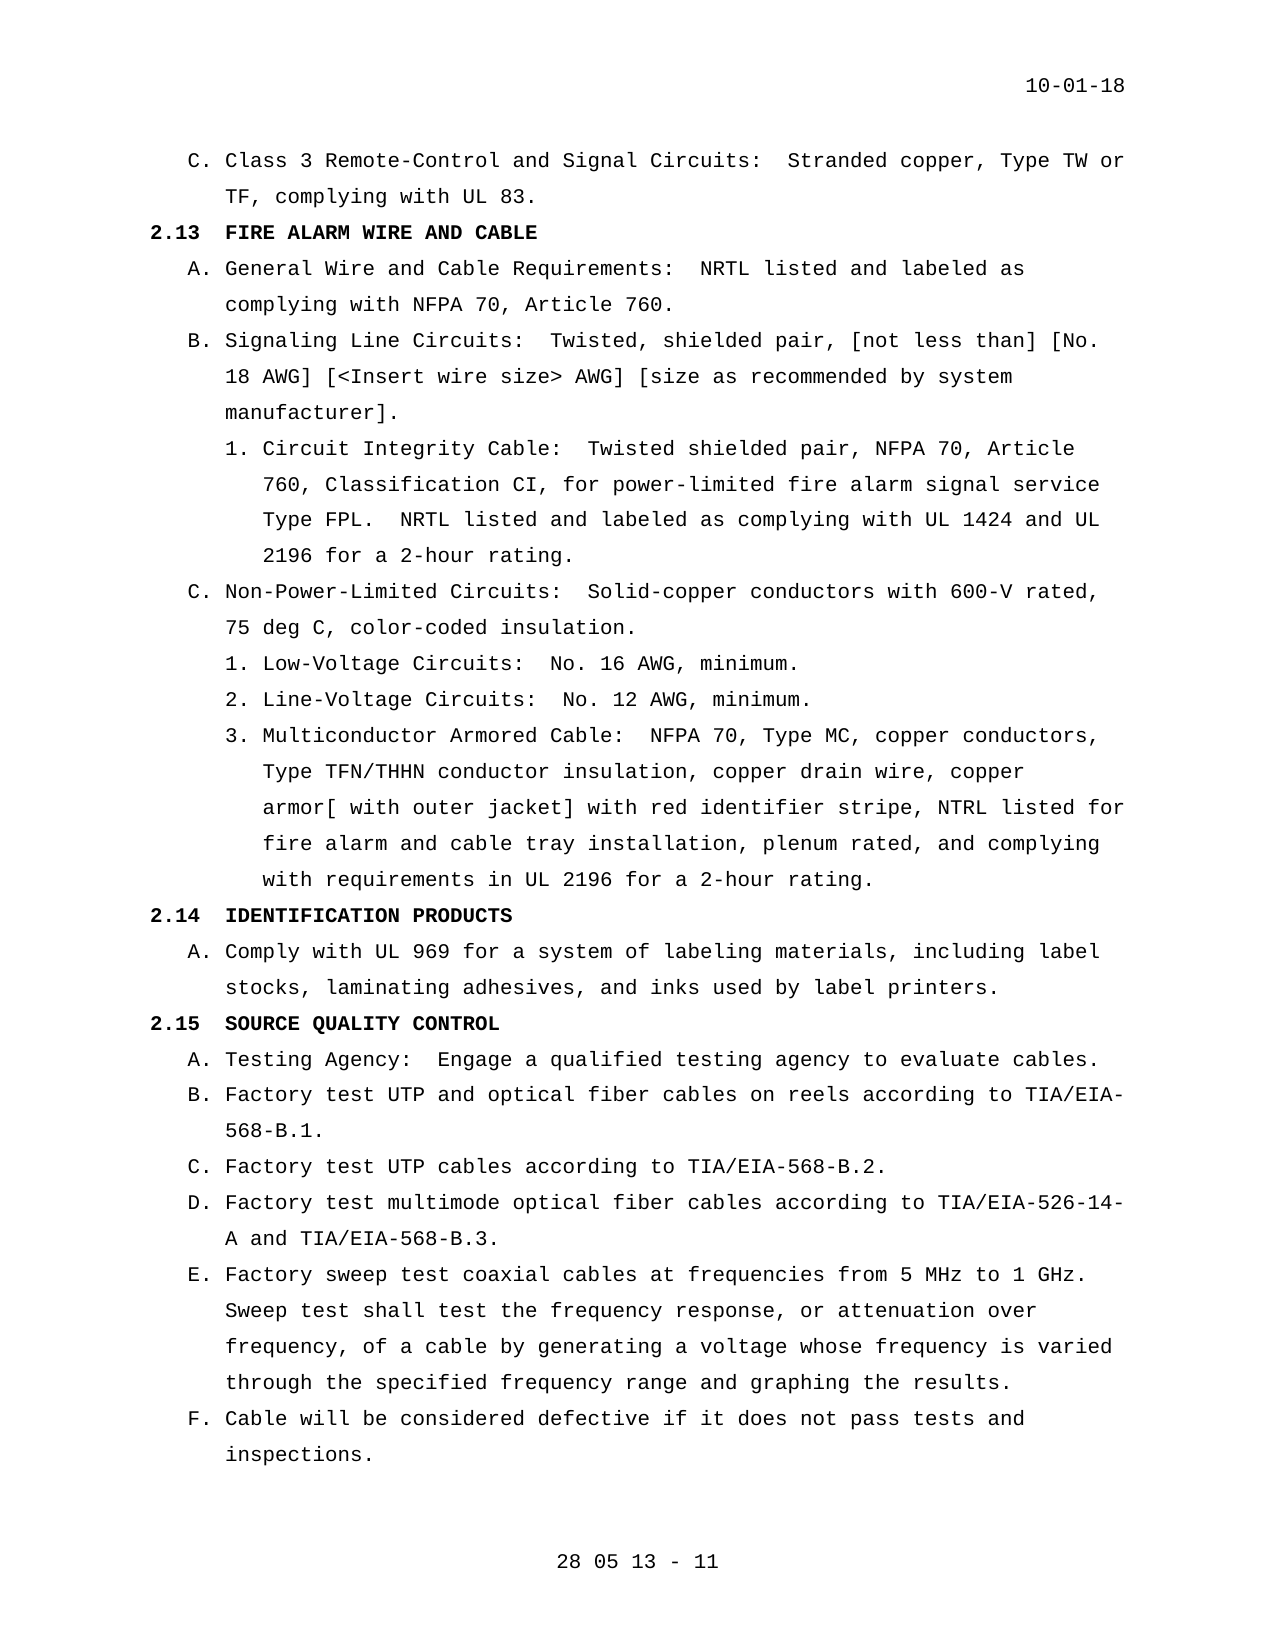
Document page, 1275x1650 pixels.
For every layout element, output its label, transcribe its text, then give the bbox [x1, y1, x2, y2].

text 2.15 SOURCE QUALITY CONTROL [150, 1012, 1125, 1036]
text 2.14 IDENTIFICATION PRODUCTS [150, 905, 1125, 929]
text 2. Line-Voltage Circuits: No. 12 AWG, minimum. [225, 689, 1125, 713]
text E. Factory sweep test coaxial cables at frequencies from 5 MHz to 1 GHz. Sweep test shall test the frequency response, or attenuation over frequency, of a cable by generating a voltage whose frequency is varied through the specified frequency range and graphing the results. [187, 1264, 1125, 1396]
text A. General Wire and Cable Requirements: NRTL listed and labeled as complying with NFPA 70, Article 760. [187, 258, 1125, 318]
text 3. Multiconductor Armored Cable: NFPA 70, Type MC, copper conductors, Type TFN/THHN conductor insulation, copper drain wire, copper armor[ with outer jacket] with red identifier stripe, NTRL listed for fire alarm and cable tray installation, plenum rated, and complying with requirements in UL 2196 for a 2-hour rating. [225, 725, 1125, 893]
text C. Non-Power-Limited Circuits: Solid-copper conductors with 600-V rated, 75 deg C, color-coded insulation. [187, 581, 1125, 641]
text C. Factory test UTP cables according to TIA/EIA-568-B.2. [187, 1156, 1125, 1180]
text A. Testing Agency: Engage a qualified testing agency to evaluate cables. [187, 1048, 1125, 1072]
text 2.13 FIRE ALARM WIRE AND CABLE [150, 222, 1125, 246]
text 1. Circuit Integrity Cable: Twisted shielded pair, NFPA 70, Article 760, Classification CI, for power-limited fire alarm signal service Type FPL. NRTL listed and labeled as complying with UL 1424 and UL 2196 for a 2-hour rating. [225, 437, 1125, 569]
text D. Factory test multimode optical fiber cables according to TIA/EIA-526-14-A and TIA/EIA-568-B.3. [187, 1192, 1125, 1252]
text B. Factory test UTP and optical fiber cables on reels according to TIA/EIA-568-B.1. [187, 1084, 1125, 1144]
text 1. Low-Voltage Circuits: No. 16 AWG, minimum. [225, 653, 1125, 677]
text B. Signaling Line Circuits: Twisted, shielded pair, [not less than] [No. 18 AWG] [<Insert wire size> AWG] [size as recommended by system manufacturer]. [187, 330, 1125, 426]
text F. Cable will be considered defective if it does not pass tests and inspections. [187, 1408, 1125, 1468]
text A. Comply with UL 969 for a system of labeling materials, including label stocks, laminating adhesives, and inks used by label printers. [187, 941, 1125, 1001]
text C. Class 3 Remote-Control and Signal Circuits: Stranded copper, Type TW or TF, complying with UL 83. [187, 150, 1125, 210]
